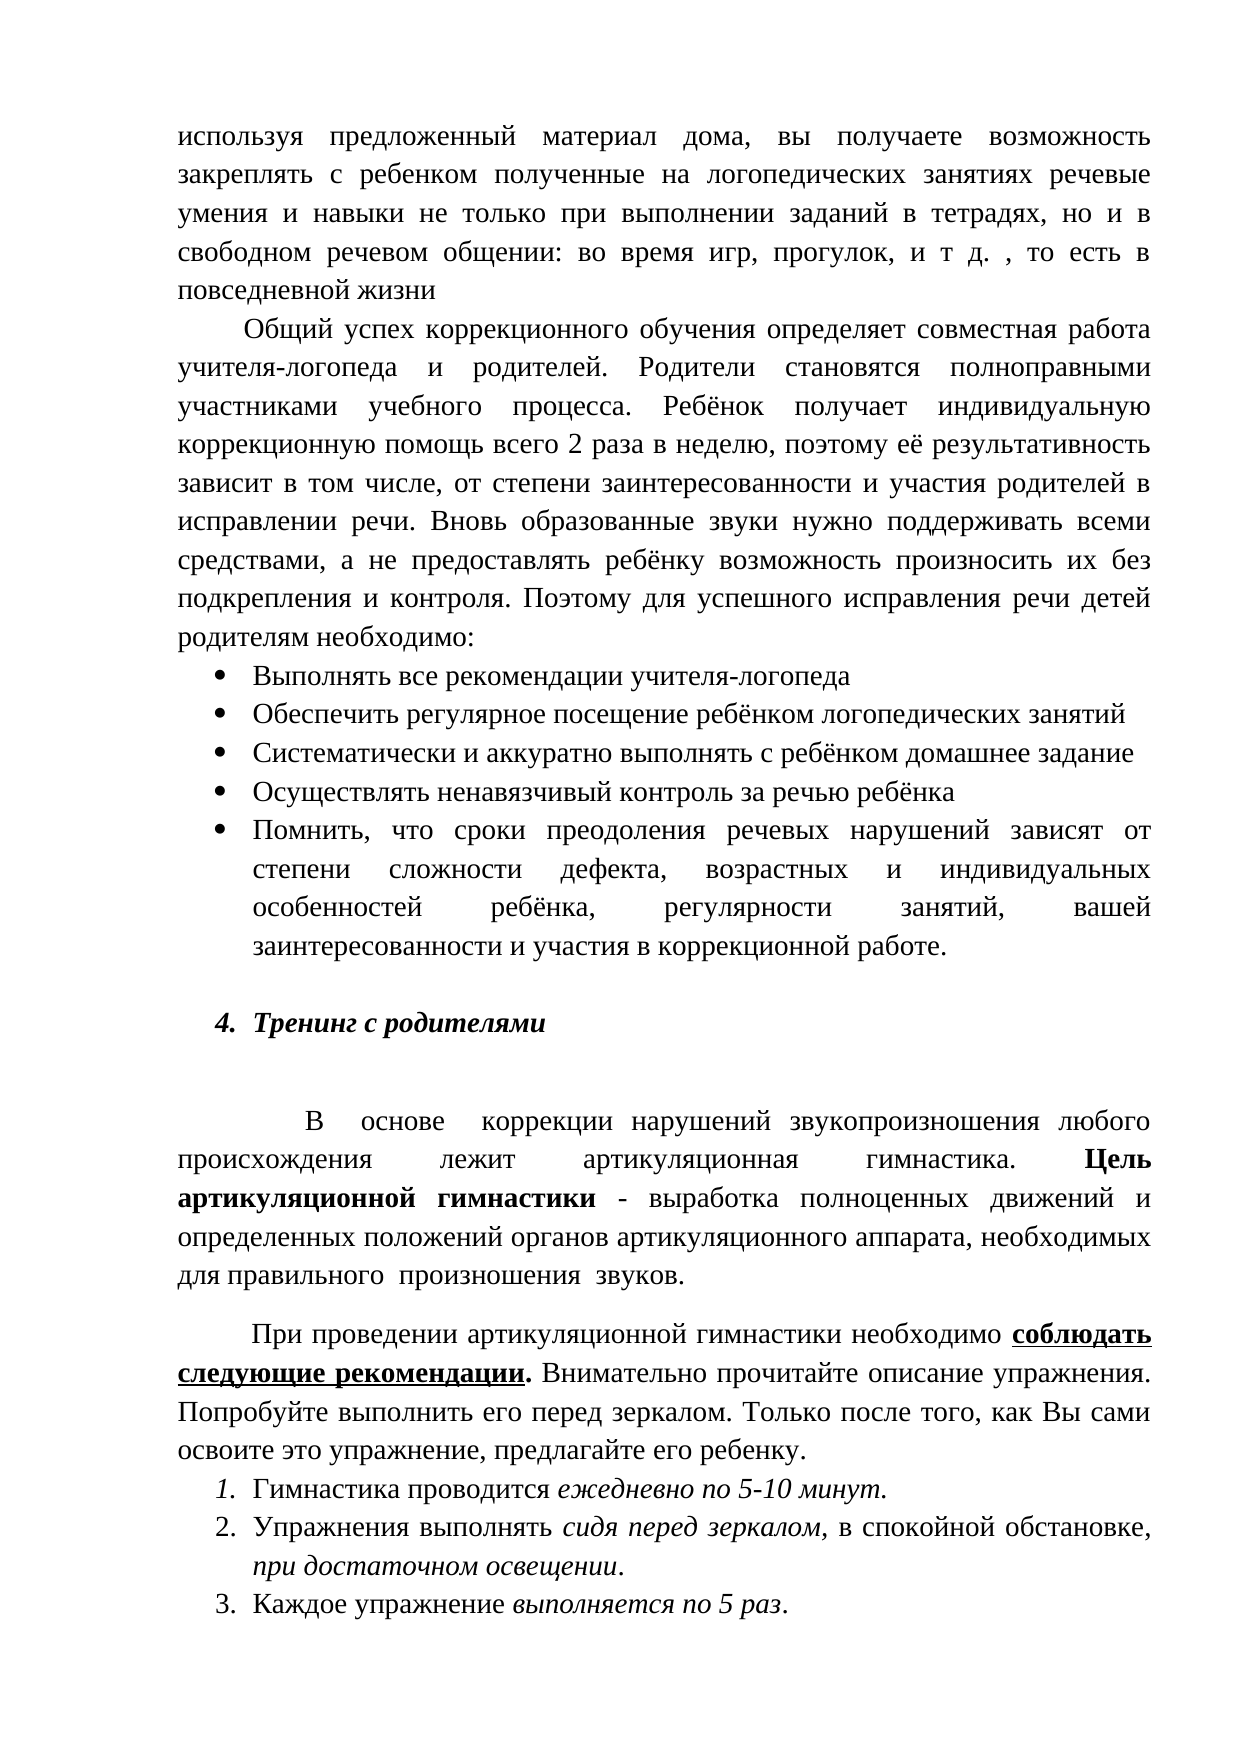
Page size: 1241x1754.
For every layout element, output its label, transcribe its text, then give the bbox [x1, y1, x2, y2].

text При проведении артикуляционной гимнастики необходимо соблюдать следующие рекомендации. Внимательно прочитайте описание упражнения. Попробуйте выполнить его перед зеркалом. Только после того, как Вы сами освоите это упражнение, предлагайте его ребенку. [177, 1317, 1152, 1466]
list Тренинг с родителями [215, 1005, 1152, 1039]
list Осуществлять ненавязчивый контроль за речью ребёнка [215, 774, 1152, 807]
list Помнить, что сроки преодоления речевых нарушений зависят от степени сложности дефекта, возрастных и индивидуальных особенностей ребёнка, регулярности занятий, вашей заинтересованности и участия в коррекционной работе. [215, 812, 1152, 962]
list Упражнения выполнять сидя перед зеркалом, в спокойной обстановке, при достаточном освещении. [215, 1509, 1152, 1581]
list Каждое упражнение выполняется по 5 раз. [215, 1586, 1152, 1620]
list Выполнять все рекомендации учителя-логопеда [215, 658, 1152, 691]
text Общий успех коррекционного обучения определяет совместная работа учителя-логопеда и родителей. Родители становятся полноправными участниками учебного процесса. Ребёнок получает индивидуальную коррекционную помощь всего 2 раза в неделю, поэтому её результативность зависит в том числе, от степени заинтересованности и участия родителей в исправлении речи. Вновь образованные звуки нужно поддерживать всеми средствами, а не предоставлять ребёнку возможность произносить их без подкрепления и контроля. Поэтому для успешного исправления речи детей родителям необходимо: [177, 311, 1152, 653]
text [177, 118, 1152, 306]
list Гимнастика проводится ежедневно по 5-10 минут. [215, 1471, 1152, 1504]
text В основе коррекции нарушений звукопроизношения любого происхождения лежит артикуляционная гимнастика. Цель артикуляционной гимнастики - выработка полноценных движений и определенных положений органов артикуляционного аппарата, необходимых для правильного произношения звуков. [177, 1103, 1152, 1291]
list Систематически и аккуратно выполнять с ребёнком домашнее задание [215, 735, 1152, 769]
list Обеспечить регулярное посещение ребёнком логопедических занятий [215, 696, 1152, 730]
